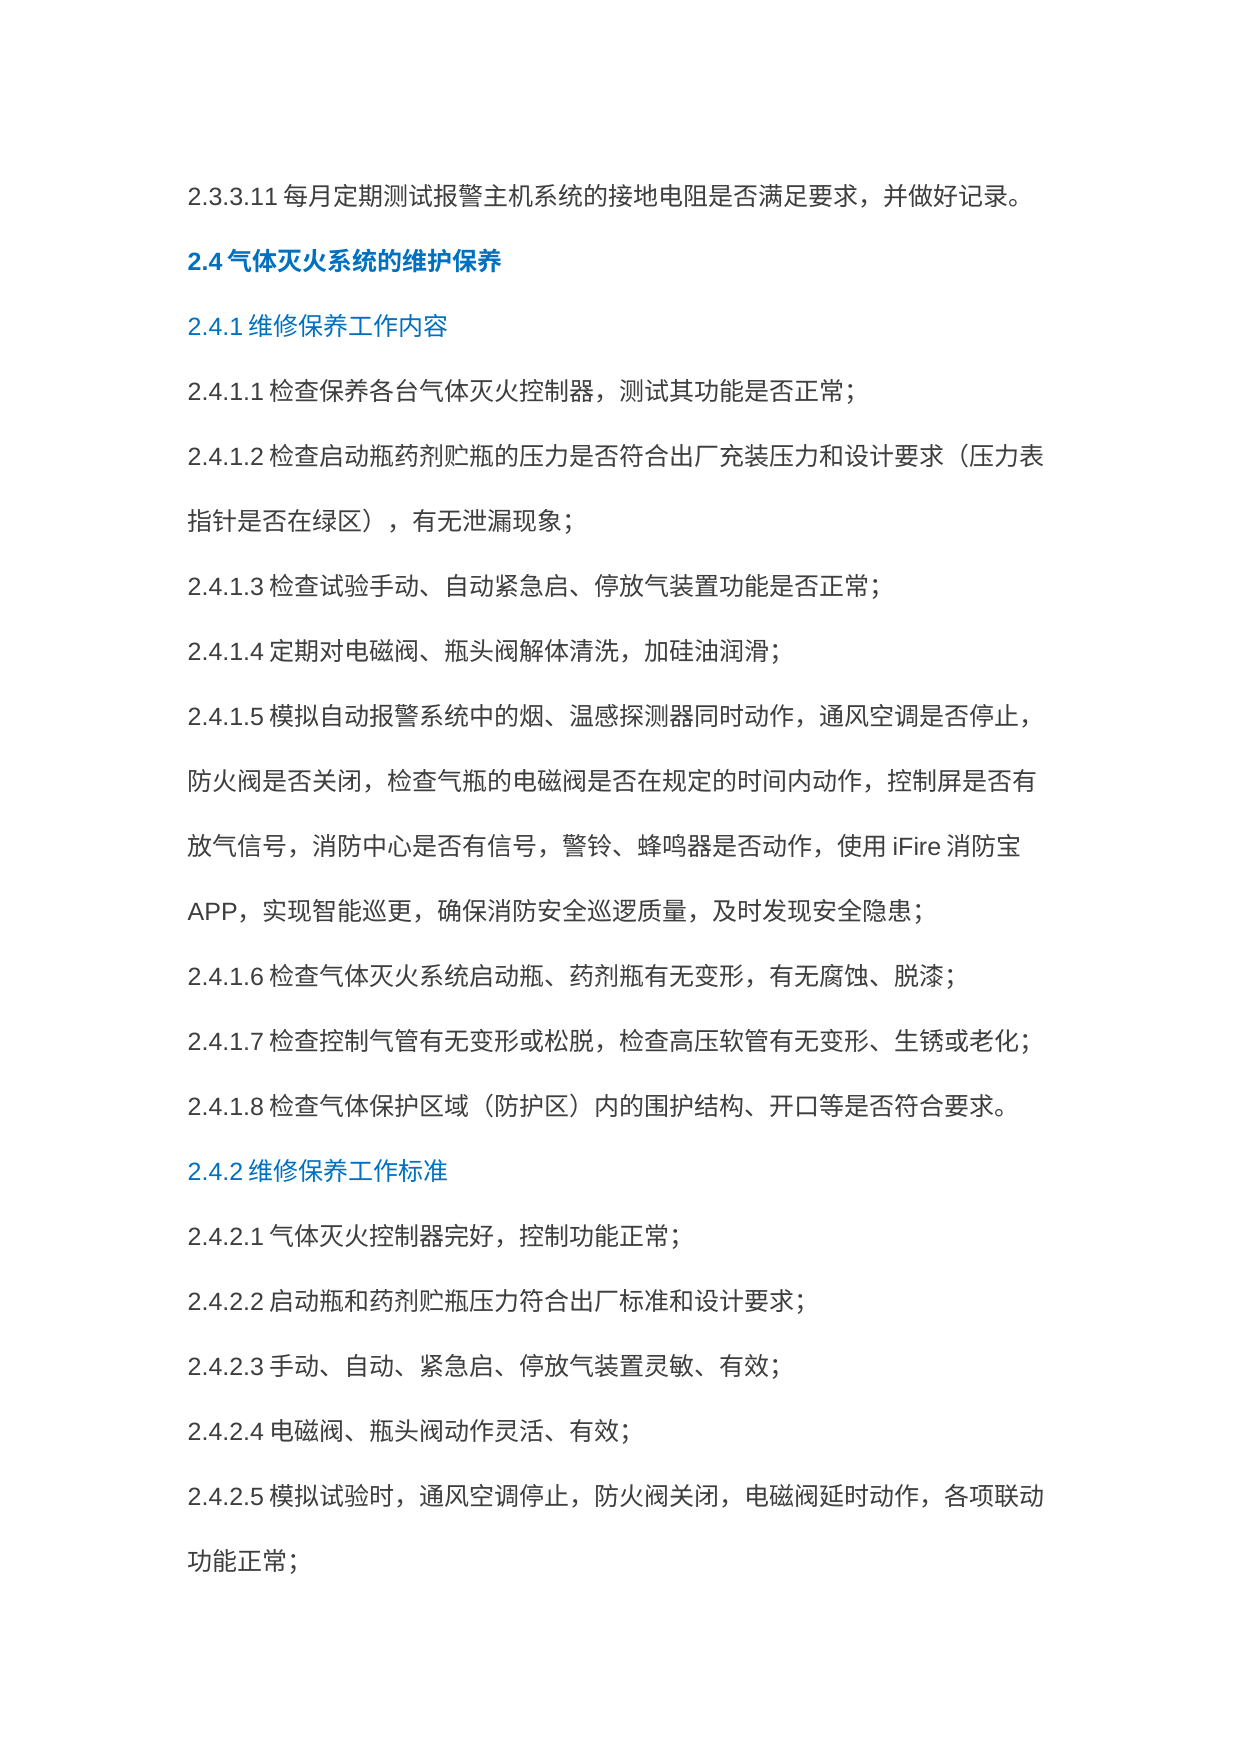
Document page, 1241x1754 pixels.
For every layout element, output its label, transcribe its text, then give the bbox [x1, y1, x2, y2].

text 2.4.2.1气体灭火控制器完好，控制功能正常； [187, 1202, 1053, 1267]
text 2.4.1.7检查控制气管有无变形或松脱，检查高压软管有无变形、生锈或老化； [187, 1007, 1053, 1072]
text 2.4.2.3手动、自动、紧急启、停放气装置灵敏、有效； [187, 1332, 1053, 1397]
text 2.4.2.4电磁阀、瓶头阀动作灵活、有效； [187, 1397, 1053, 1462]
text 2.4.1.5模拟自动报警系统中的烟、温感探测器同时动作，通风空调是否停止，防火阀是否关闭，检查气瓶的电磁阀是否在规定的时间内动作，控制屏是否有放气信号，消防中心是否有信号，警铃、蜂鸣器是否动作，使用iFire消防宝APP，实现智能巡更，确保消防安全巡逻质量，及时发现安全隐患； [187, 682, 1053, 942]
text 2.4.1.3检查试验手动、自动紧急启、停放气装置功能是否正常； [187, 552, 1053, 617]
text 2.4.1维修保养工作内容 [187, 292, 1053, 357]
text 2.4.1.1检查保养各台气体灭火控制器，测试其功能是否正常； [187, 357, 1053, 422]
text 2.4.1.2检查启动瓶药剂贮瓶的压力是否符合出厂充装压力和设计要求（压力表指针是否在绿区），有无泄漏现象； [187, 422, 1053, 552]
text 2.4.1.4定期对电磁阀、瓶头阀解体清洗，加硅油润滑； [187, 617, 1053, 682]
text 2.3.3.11每月定期测试报警主机系统的接地电阻是否满足要求，并做好记录。 [187, 162, 1053, 227]
text 2.4.2维修保养工作标准 [187, 1137, 1053, 1202]
text 2.4气体灭火系统的维护保养 [187, 227, 1053, 292]
text 2.4.1.6检查气体灭火系统启动瓶、药剂瓶有无变形，有无腐蚀、脱漆； [187, 942, 1053, 1007]
text 2.4.1.8检查气体保护区域（防护区）内的围护结构、开口等是否符合要求。 [187, 1072, 1053, 1137]
text 2.4.2.2启动瓶和药剂贮瓶压力符合出厂标准和设计要求； [187, 1267, 1053, 1332]
text 2.4.2.5模拟试验时，通风空调停止，防火阀关闭，电磁阀延时动作，各项联动功能正常； [187, 1462, 1053, 1592]
